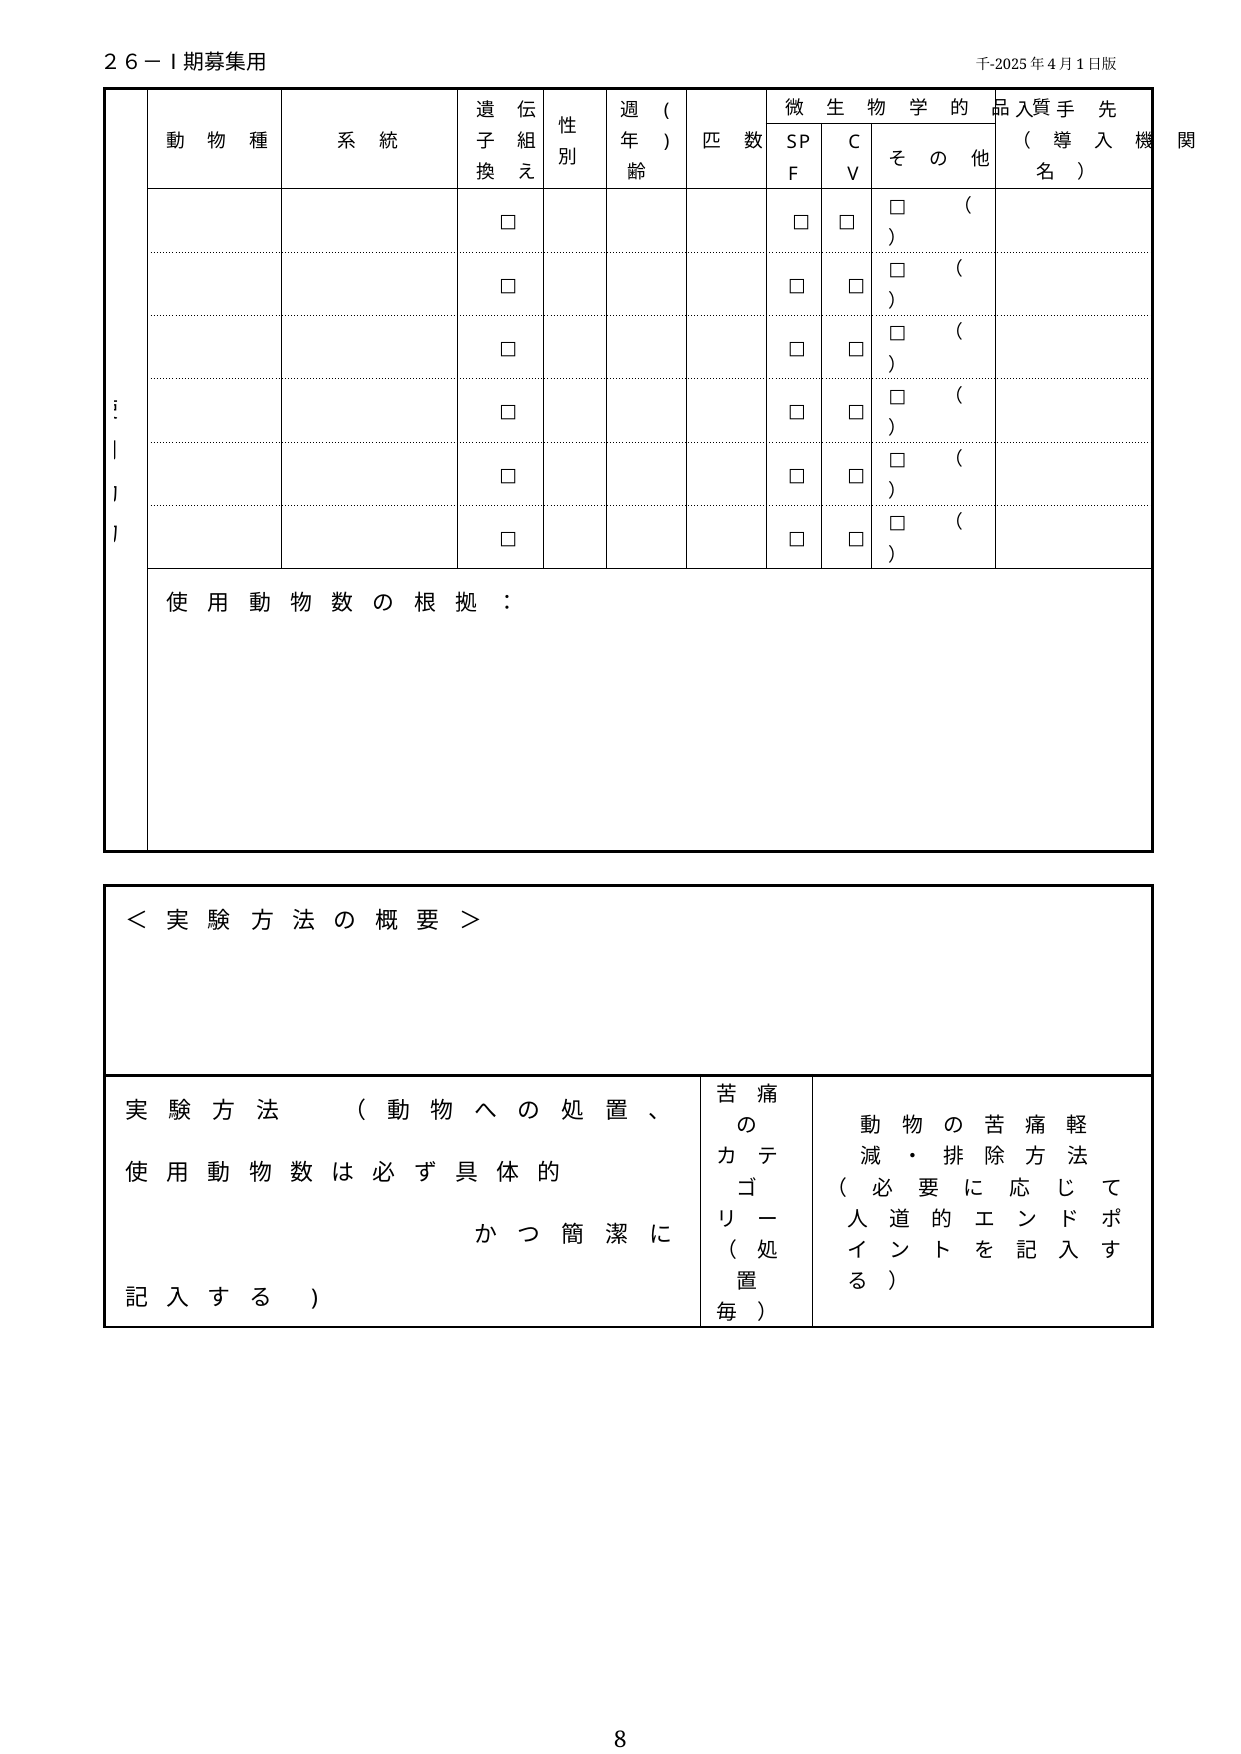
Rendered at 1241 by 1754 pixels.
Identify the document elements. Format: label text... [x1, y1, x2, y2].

table_cell □ [822, 315, 871, 378]
table_cell その他 [872, 124, 995, 188]
table_header 動物種 [148, 90, 281, 188]
table_cell □（ ） [872, 378, 995, 442]
table_cell [996, 252, 1151, 315]
table_cell [282, 378, 457, 442]
table_header 性別 [544, 90, 606, 188]
table_header 匹数 [687, 90, 766, 188]
table_cell [607, 189, 686, 252]
table_cell □（ ） [872, 189, 995, 252]
table_cell □ [767, 315, 821, 378]
table_cell [687, 315, 766, 378]
table_cell [282, 315, 457, 378]
table_cell [544, 189, 606, 252]
table_header 週(年)齢 [607, 90, 686, 188]
table_cell [282, 189, 457, 252]
table_header 遺伝子組換え [458, 90, 543, 188]
table_cell [996, 505, 1151, 568]
table_cell □ [822, 505, 871, 568]
table_cell □ [458, 252, 543, 315]
table_cell [544, 252, 606, 315]
table_header 微生物学的品質 [767, 90, 995, 123]
table_cell [996, 378, 1151, 442]
table_cell 実験方法 （動物への処置、使用動物数は必ず具体的 かつ簡潔に記入する) [106, 1077, 700, 1326]
table_cell SPF [767, 124, 821, 188]
table_cell [282, 252, 457, 315]
table_cell [148, 315, 281, 378]
table_cell □ [822, 252, 871, 315]
table_cell [148, 442, 281, 505]
table_cell [544, 378, 606, 442]
table_cell [687, 252, 766, 315]
table_cell □ [767, 378, 821, 442]
table_cell [544, 442, 606, 505]
table_cell 使用動物数の根拠： [148, 569, 1151, 850]
table_cell [996, 442, 1151, 505]
table_cell □（ ） [872, 505, 995, 568]
table_cell [687, 505, 766, 568]
table_cell □ [458, 315, 543, 378]
table_cell □ [767, 505, 821, 568]
table_cell [282, 442, 457, 505]
table_cell □ [822, 189, 871, 252]
table_cell □ [767, 442, 821, 505]
table_cell [607, 378, 686, 442]
table_cell □ [458, 442, 543, 505]
table_header 使用動物 [106, 90, 147, 850]
table_cell □ [822, 378, 871, 442]
table_cell [544, 505, 606, 568]
table_cell □（ ） [872, 442, 995, 505]
table_cell [687, 378, 766, 442]
table_header 入手先 （導入機関名） [996, 90, 1151, 188]
table_cell [687, 442, 766, 505]
table_cell [544, 315, 606, 378]
table_cell 苦痛の カテゴリー （処置毎） [701, 1077, 812, 1326]
table_cell [607, 442, 686, 505]
table_cell [148, 505, 281, 568]
table_cell [996, 315, 1151, 378]
table_cell □ [458, 189, 543, 252]
table_cell [148, 252, 281, 315]
table_cell [996, 189, 1151, 252]
table_cell □（ ） [872, 252, 995, 315]
table_header 系統 [282, 90, 457, 188]
table_cell □ [458, 505, 543, 568]
table_cell 動物の苦痛軽減・排除方法 （必要に応じて人道的エンドポイントを記入する） [813, 1077, 1151, 1326]
table_cell □ [767, 189, 821, 252]
table_cell □ [458, 378, 543, 442]
table_cell □（ ） [872, 315, 995, 378]
table_cell [282, 505, 457, 568]
table_cell □ [822, 442, 871, 505]
table_cell [148, 378, 281, 442]
table_cell [687, 189, 766, 252]
table_cell [607, 505, 686, 568]
table_cell [607, 252, 686, 315]
table_cell [148, 189, 281, 252]
table_cell □ [767, 252, 821, 315]
table_cell CV [822, 124, 871, 188]
table_cell [607, 315, 686, 378]
table_header ＜実験方法の概要＞ [106, 887, 1151, 1074]
